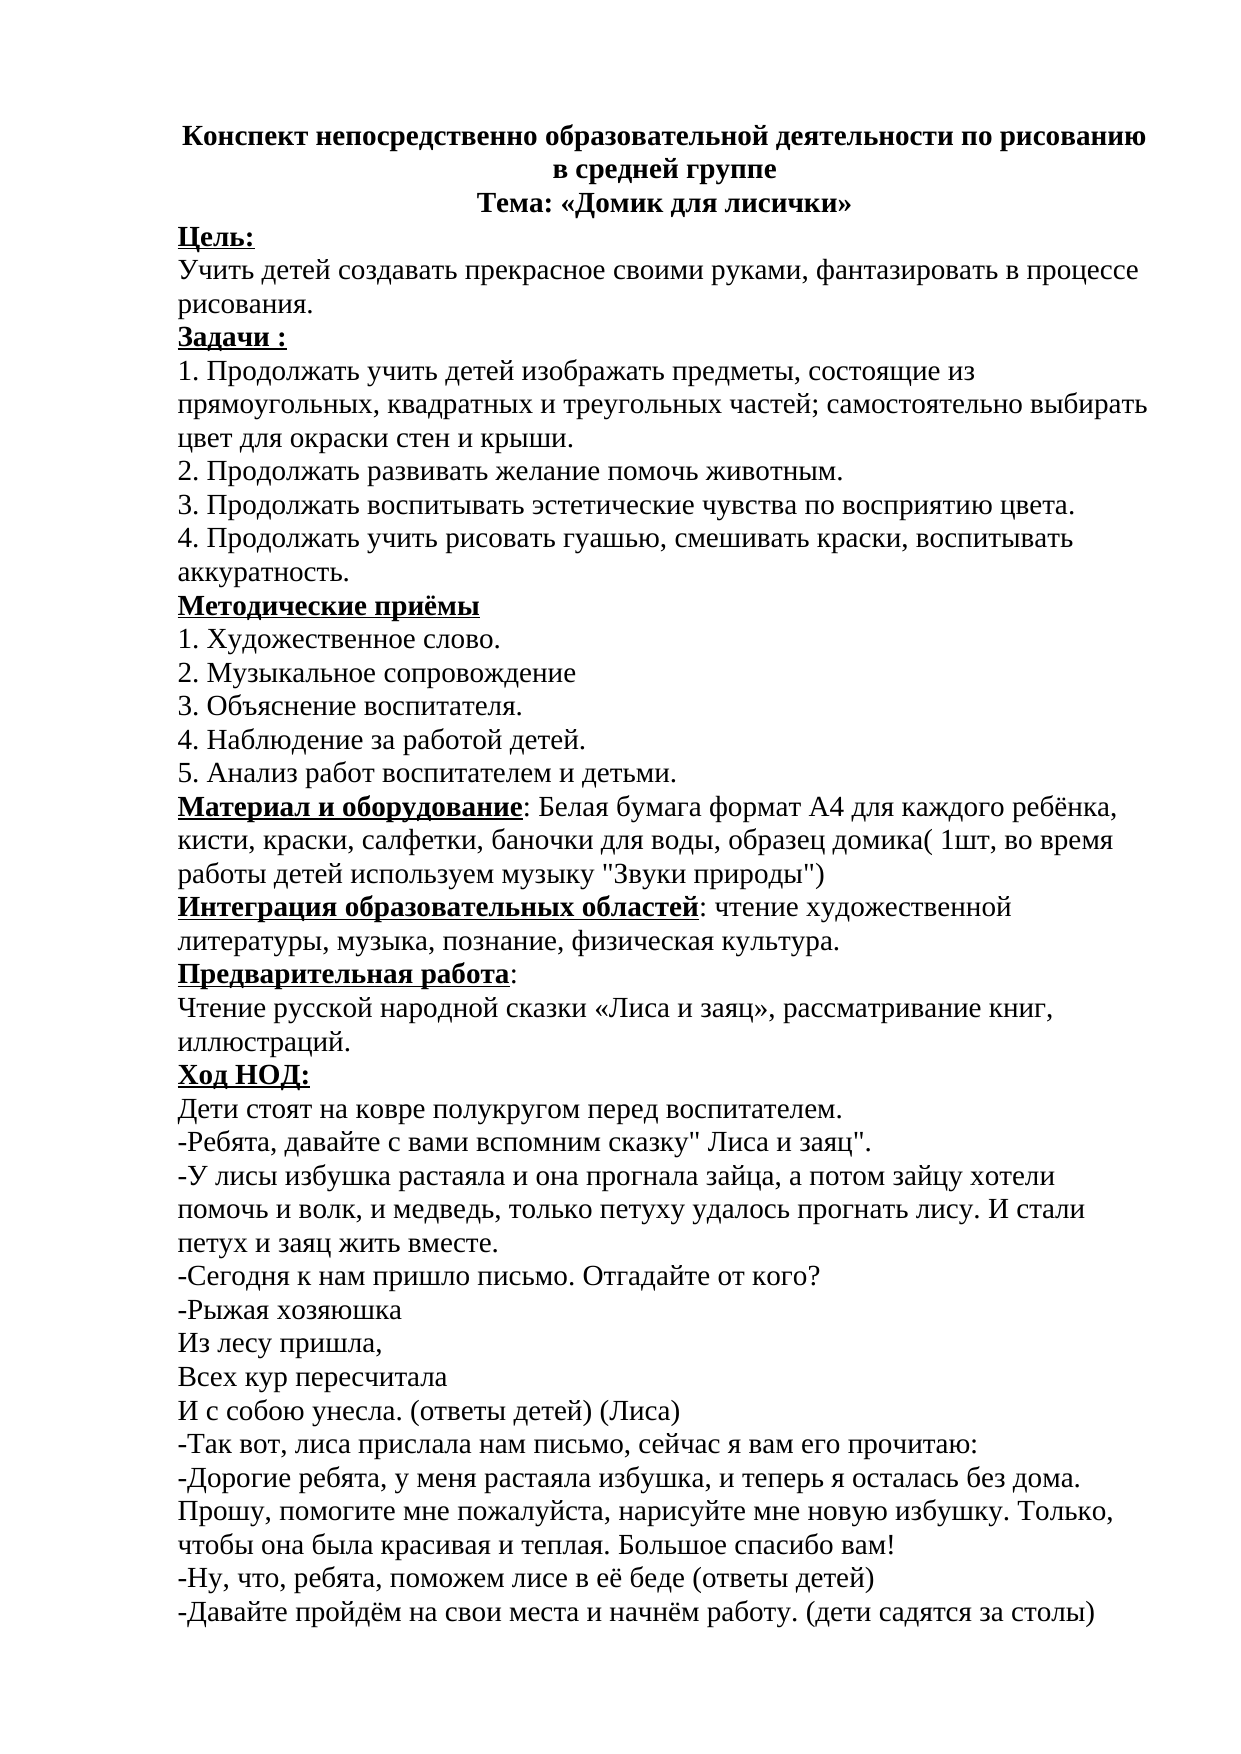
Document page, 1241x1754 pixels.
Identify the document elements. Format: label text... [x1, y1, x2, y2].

text Методические приёмы [177, 588, 1152, 621]
text 1. Художественное слово. [177, 621, 1152, 655]
text -Дорогие ребята, у меня растаяла избушка, и теперь я осталась без дома. Прошу, помогите мне пожалуйста, нарисуйте мне новую избушку. Только, чтобы она была красивая и теплая. Большое спасибо вам! [177, 1460, 1152, 1560]
text Конспект непосредственно образовательной деятельности по рисованию в средней группе [177, 118, 1152, 185]
text 3. Объяснение воспитателя. [177, 688, 1152, 722]
text Задачи : [177, 319, 1152, 353]
text -Так вот, лиса прислала нам письмо, сейчас я вам его прочитаю: [177, 1426, 1152, 1460]
text 4. Продолжать учить рисовать гуашью, смешивать краски, воспитывать аккуратность. [177, 521, 1152, 588]
text -Ребята, давайте с вами вспомним сказку" Лиса и заяц". [177, 1124, 1152, 1158]
text Учить детей создавать прекрасное своими руками, фантазировать в процессе рисования. [177, 252, 1152, 319]
text И с собою унесла. (ответы детей) (Лиса) [177, 1393, 1152, 1426]
text -Сегодня к нам пришло письмо. Отгадайте от кого? [177, 1258, 1152, 1292]
text Из лесу пришла, [177, 1326, 1152, 1359]
text Чтение русской народной сказки «Лиса и заяц», рассматривание книг, иллюстраций. [177, 990, 1152, 1057]
text -Ну, что, ребята, поможем лисе в её беде (ответы детей) [177, 1560, 1152, 1594]
text Предварительная работа: [177, 957, 1152, 990]
text 5. Анализ работ воспитателем и детьми. [177, 755, 1152, 789]
text 4. Наблюдение за работой детей. [177, 722, 1152, 755]
text Дети стоят на ковре полукругом перед воспитателем. [177, 1091, 1152, 1124]
text Ход НОД: [177, 1057, 1152, 1091]
text Всех кур пересчитала [177, 1359, 1152, 1393]
text 3. Продолжать воспитывать эстетические чувства по восприятию цвета. [177, 487, 1152, 521]
text 2. Продолжать развивать желание помочь животным. [177, 453, 1152, 487]
text 1. Продолжать учить детей изображать предметы, состоящие из прямоугольных, квадратных и треугольных частей; самостоятельно выбирать цвет для окраски стен и крыши. [177, 353, 1152, 453]
text 2. Музыкальное сопровождение [177, 655, 1152, 688]
text -Рыжая хозяюшка [177, 1292, 1152, 1326]
text Цель: [177, 219, 1152, 252]
text Тема: «Домик для лисички» [177, 185, 1152, 219]
text Интеграция образовательных областей: чтение художественной литературы, музыка, познание, физическая культура. [177, 889, 1152, 957]
text -У лисы избушка растаяла и она прогнала зайца, а потом зайцу хотели помочь и волк, и медведь, только петуху удалось прогнать лису. И стали петух и заяц жить вместе. [177, 1158, 1152, 1258]
text -Давайте пройдём на свои места и начнём работу. (дети садятся за столы) [177, 1594, 1152, 1627]
text Материал и оборудование: Белая бумага формат А4 для каждого ребёнка, кисти, краски, салфетки, баночки для воды, образец домика( 1шт, во время работы детей используем музыку "Звуки природы") [177, 789, 1152, 889]
